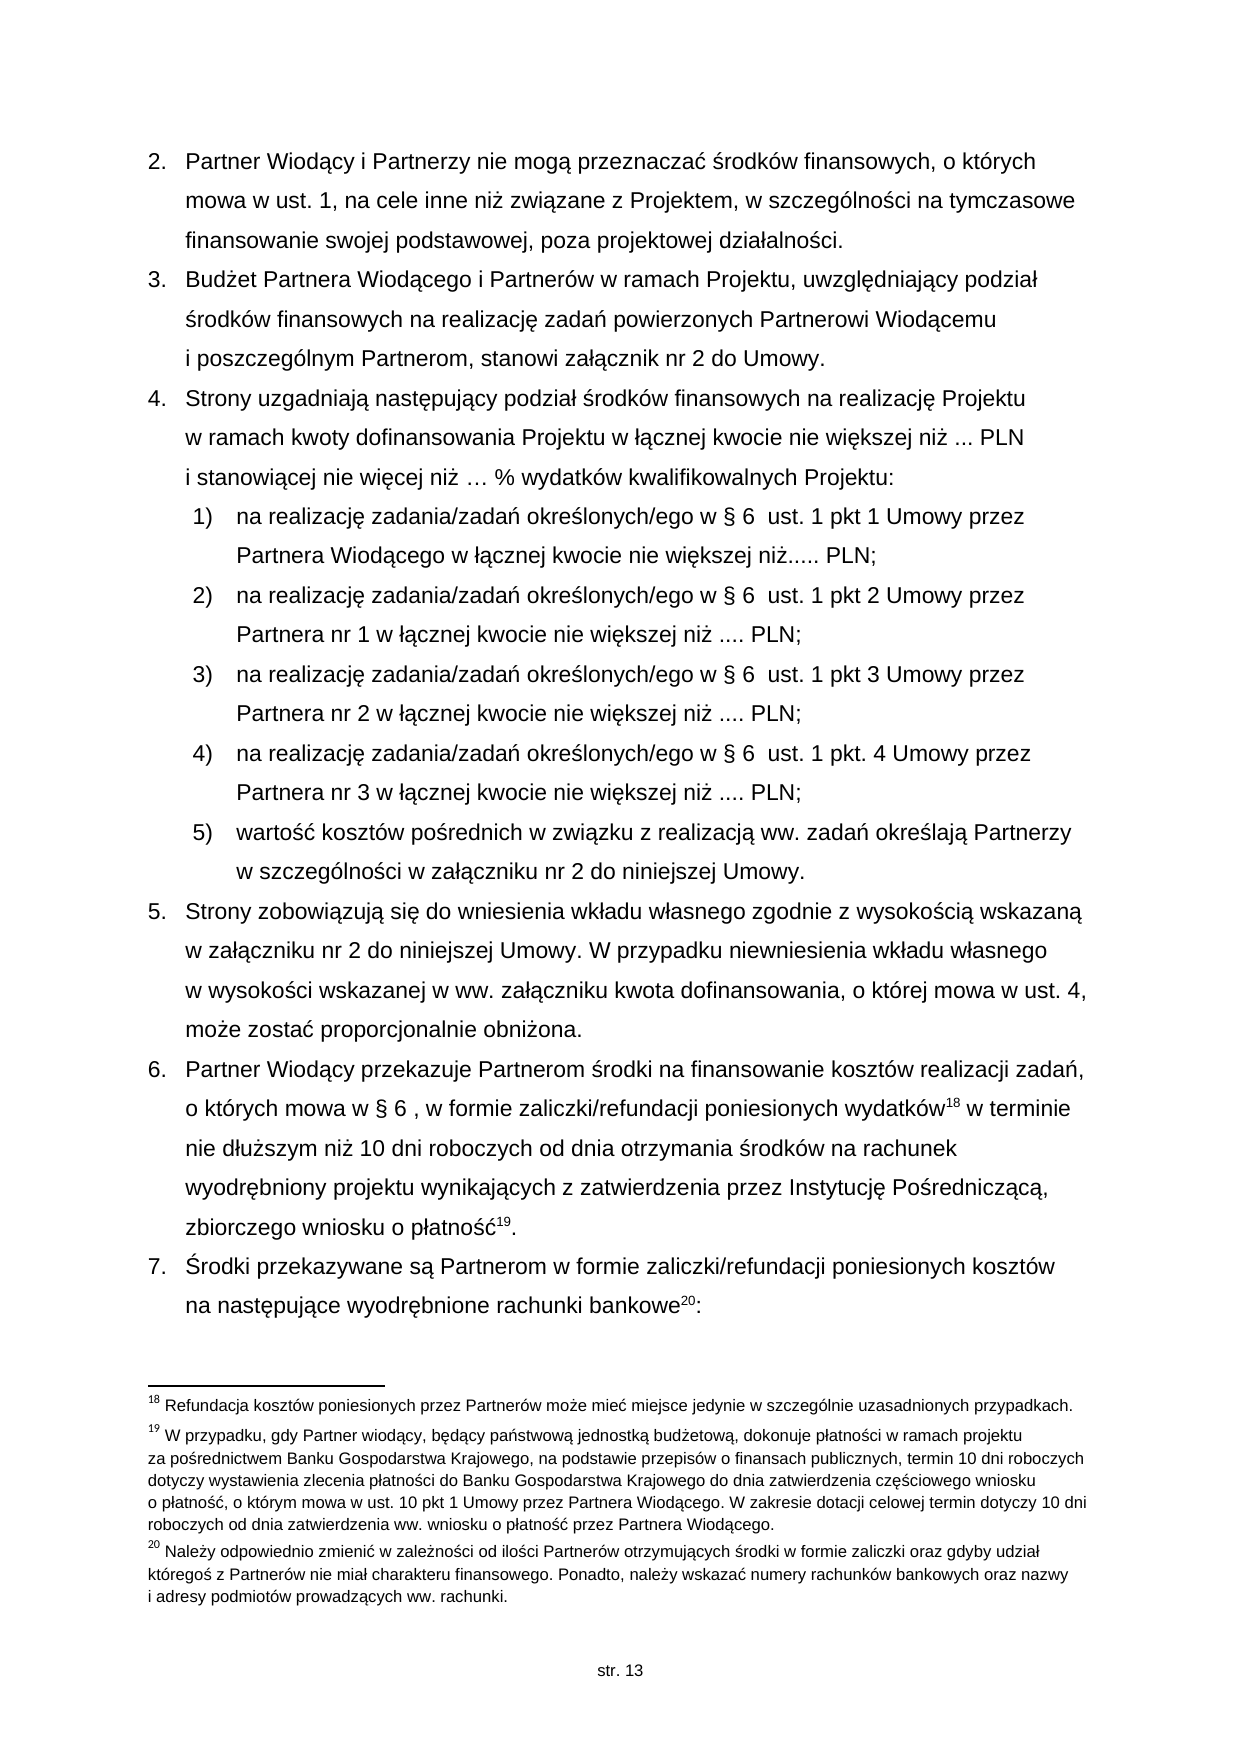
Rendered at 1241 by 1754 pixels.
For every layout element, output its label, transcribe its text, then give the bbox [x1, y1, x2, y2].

list na realizację zadania/zadań określonych/ego w § 6 ust. 1 pkt. 4 Umowy przez Partnera nr 3 w łącznej kwocie nie większej niż .... PLN; [192, 740, 1093, 806]
list Budżet Partnera Wiodącego i Partnerów w ramach Projektu, uwzględniający podział środków finansowych na realizację zadań powierzonych Partnerowi Wiodącemu i poszczególnym Partnerom, stanowi załącznik nr 2 do Umowy. [148, 266, 1093, 371]
list na realizację zadania/zadań określonych/ego w § 6 ust. 1 pkt 1 Umowy przez Partnera Wiodącego w łącznej kwocie nie większej niż..... PLN; [192, 503, 1093, 569]
list na realizację zadania/zadań określonych/ego w § 6 ust. 1 pkt 2 Umowy przez Partnera nr 1 w łącznej kwocie nie większej niż .... PLN; [192, 582, 1093, 648]
list Środki przekazywane są Partnerom w formie zaliczki/refundacji poniesionych kosztów na następujące wyodrębnione rachunki bankowe: [148, 1253, 1093, 1319]
list Partner Wiodący i Partnerzy nie mogą przeznaczać środków finansowych, o których mowa w ust. 1, na cele inne niż związane z Projektem, w szczególności na tymczasowe finansowanie swojej podstawowej, poza projektowej działalności. [148, 148, 1093, 253]
list wartość kosztów pośrednich w związku z realizacją ww. zadań określają Partnerzy w szczególności w załączniku nr 2 do niniejszej Umowy. [192, 819, 1093, 884]
list Strony uzgadniają następujący podział środków finansowych na realizację Projektu w ramach kwoty dofinansowania Projektu w łącznej kwocie nie większej niż ... PLN i stanowiącej nie więcej niż … % wydatków kwalifikowalnych Projektu: [148, 384, 1093, 490]
list Partner Wiodący przekazuje Partnerom środki na finansowanie kosztów realizacji zadań, o których mowa w § 6 , w formie zaliczki/refundacji poniesionych wydatków w terminie nie dłuższym niż 10 dni roboczych od dnia otrzymania środków na rachunek wyodrębniony projektu wynikających z zatwierdzenia przez Instytucję Pośredniczącą, zbiorczego wniosku o płatność. [148, 1056, 1093, 1240]
list Strony zobowiązują się do wniesienia wkładu własnego zgodnie z wysokością wskazaną w załączniku nr 2 do niniejszej Umowy. W przypadku niewniesienia wkładu własnego w wysokości wskazanej w ww. załączniku kwota dofinansowania, o której mowa w ust. 4, może zostać proporcjonalnie obniżona. [148, 898, 1093, 1042]
list na realizację zadania/zadań określonych/ego w § 6 ust. 1 pkt 3 Umowy przez Partnera nr 2 w łącznej kwocie nie większej niż .... PLN; [192, 661, 1093, 727]
